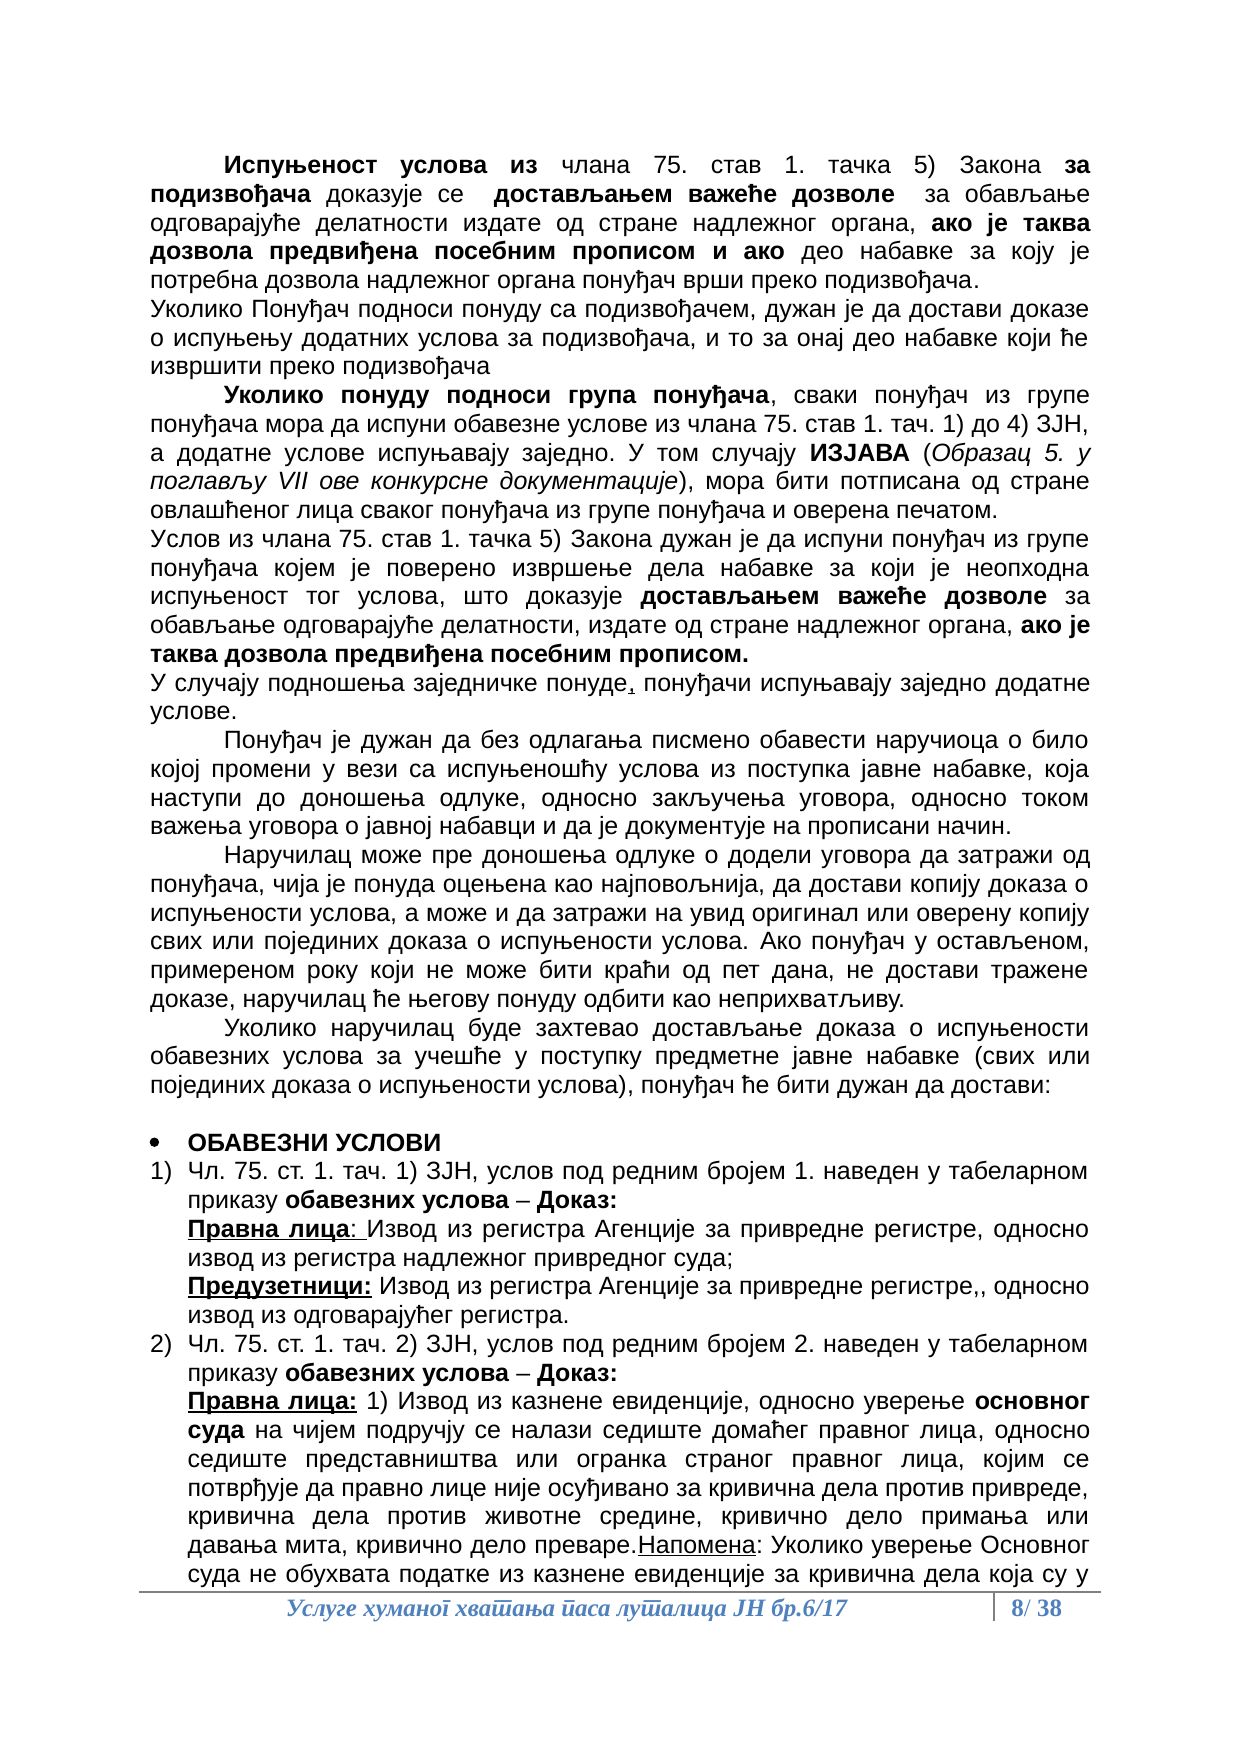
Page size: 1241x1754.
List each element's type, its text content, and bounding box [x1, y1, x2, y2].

text Наручилац може пре доношења одлуке о додели уговора да затражи од понуђача, чија је понуда оцењена као најповољнија, да достави копију доказа о испуњености услова, а може и да затражи на увид оригинал или оверену копију свих или појединих доказа о испуњености услова. Ако понуђач у остављеном, примереном року који не може бити краћи од пет дана, не достави тражене доказе, наручилац ће његову понуду одбити као неприхватљиву. [150, 840, 1090, 1012]
text Уколико Понуђач подноси понуду са подизвођачем, дужан је да достави доказе о испуњењу додатних услова за подизвођача, и то за онај део набавке који ће извршити преко подизвођача [150, 294, 1090, 380]
list ОБАВЕЗНИ УСЛОВИ [150, 1127, 1090, 1156]
text Уколико понуду подноси група понуђача, сваки понуђач из групе понуђача мора да испуни обавезне услове из члана 75. став 1. тач. 1) до 4) ЗЈН, а додатне услове испуњавају заједно. У том случају ИЗЈАВА (Образац 5. у поглављу VII ове конкурсне документације), мора бити потписана од стране овлашћеног лица сваког понуђача из групе понуђача и оверена печатом. [150, 380, 1090, 524]
list Чл. 75. ст. 1. тач. 1) ЗЈН, услов под редним бројем 1. наведен у табеларном приказу обавезних услова – Доказ: [150, 1156, 1090, 1214]
list Предузетници: Извод из регистра Агенције за привредне регистре,, односно извод из одговарајућег регистра. [187, 1271, 1090, 1329]
text У случају подношења заједничке понуде, понуђачи испуњавају заједно додатне услове. [150, 667, 1090, 725]
text Уколико наручилац буде захтевао достављање доказа о испуњености обавезних услова за учешће у поступку предметне јавне набавке (свих или појединих доказа о испуњености услова), понуђач ће бити дужан да достави: [150, 1012, 1090, 1099]
text Понуђач је дужан да без одлагања писмено обавести наручиоца о било којој промени у вези са испуњеношћу услова из поступка јавне набавке, која наступи до доношења одлуке, односно закључења уговора, односно током важења уговора о јавној набавци и да је документује на прописани начин. [150, 725, 1090, 840]
text Испуњеност услова из члана 75. став 1. тачка 5) Закона за подизвођача доказује се достављањем важеће дозволе за обављање одговарајуће делатности издате од стране надлежног органа, ако је таква дозвола предвиђена посебним прописом и ако део набавке за коју је потребна дозвола надлежног органа понуђач врши преко подизвођача. [150, 150, 1090, 294]
text Услов из члана 75. став 1. тачка 5) Закона дужан је да испуни понуђач из групе понуђача којем је поверено извршење дела набавке за који је неопходна испуњеност тог услова, што доказује достављањем важеће дозволе за обављање одговарајуће делатности, издате од стране надлежног органа, ако је таква дозвола предвиђена посебним прописом. [150, 524, 1090, 667]
list Чл. 75. ст. 1. тач. 2) ЗЈН, услов под редним бројем 2. наведен у табеларном приказу обавезних услова – Доказ: [150, 1329, 1090, 1386]
list Правна лица: Извод из регистра Агенције за привредне регистре, односно извод из регистра надлежног привредног суда; [187, 1214, 1090, 1271]
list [187, 1386, 1090, 1588]
